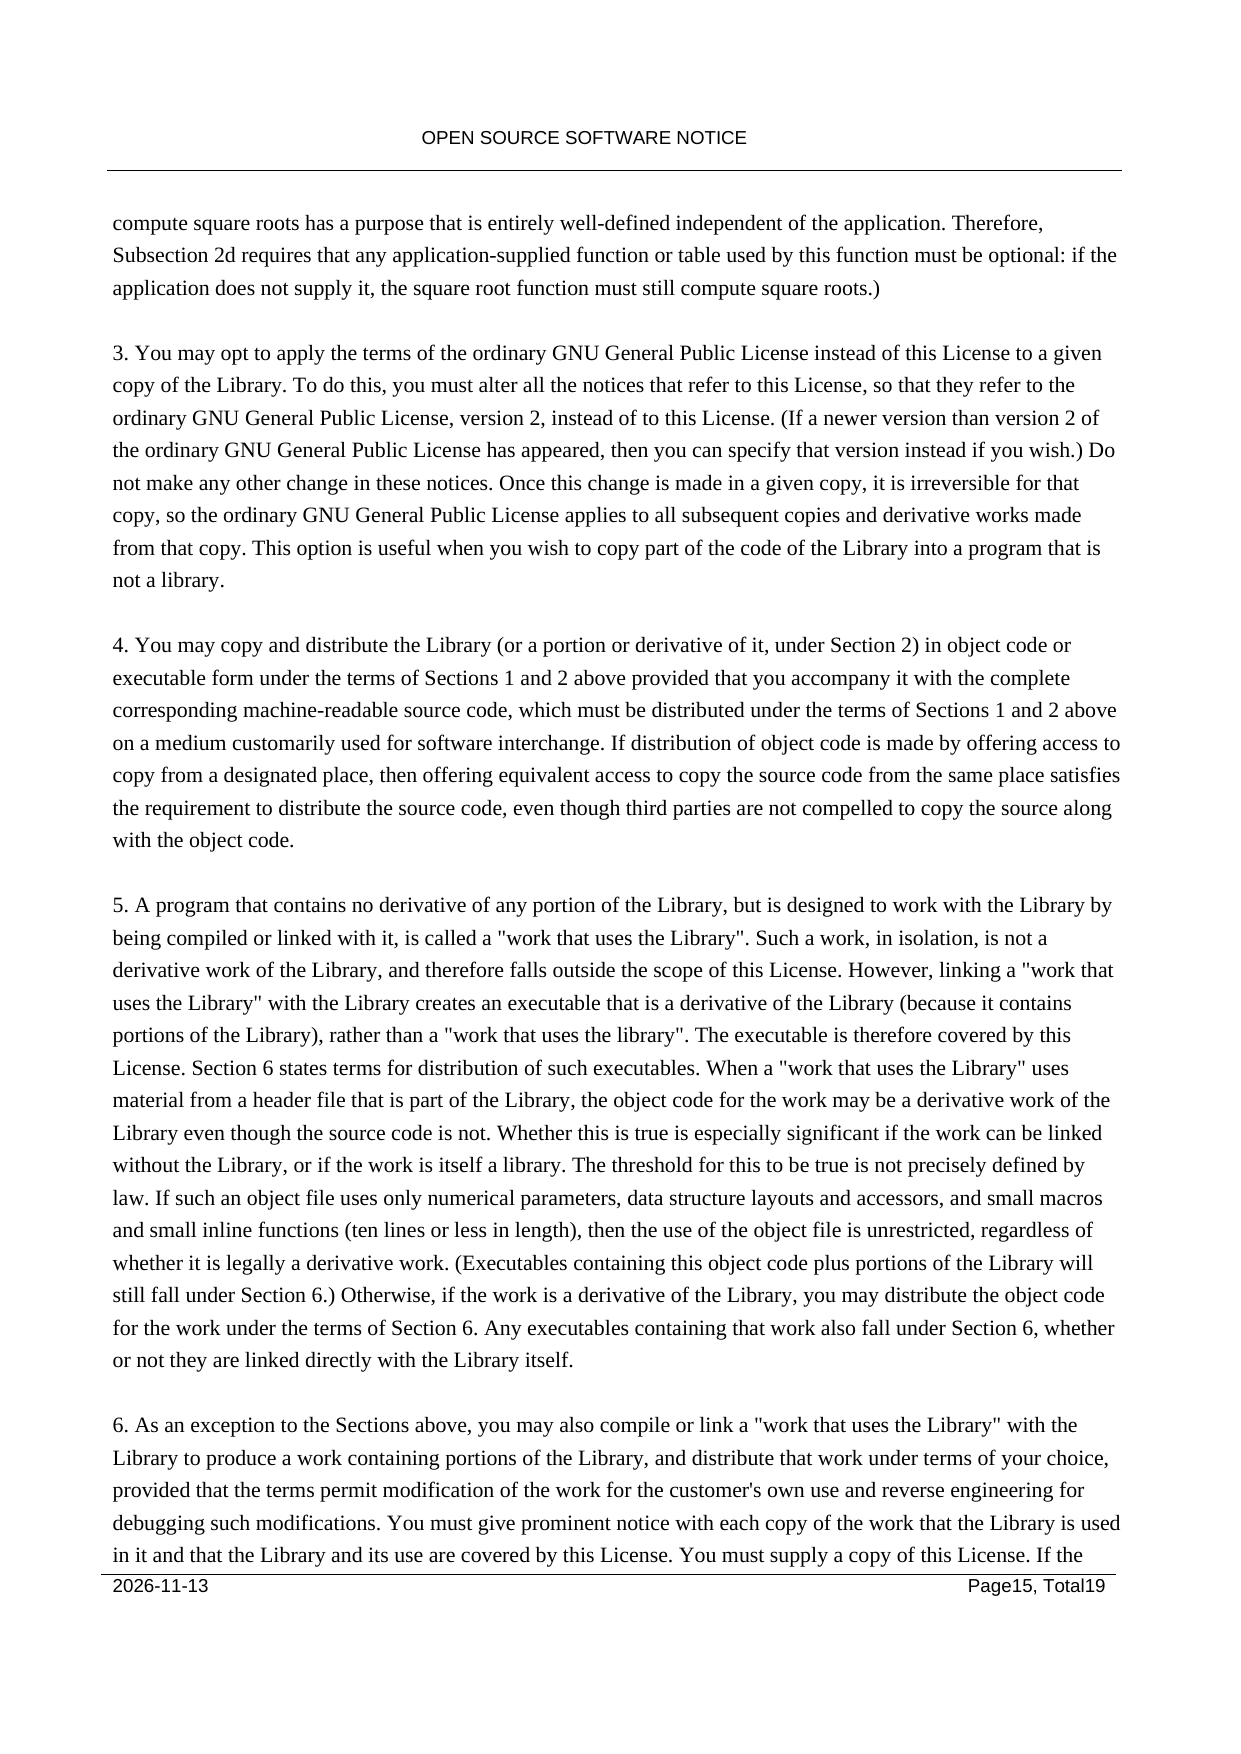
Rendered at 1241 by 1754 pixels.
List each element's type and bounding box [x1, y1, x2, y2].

text [112, 206, 1128, 1571]
